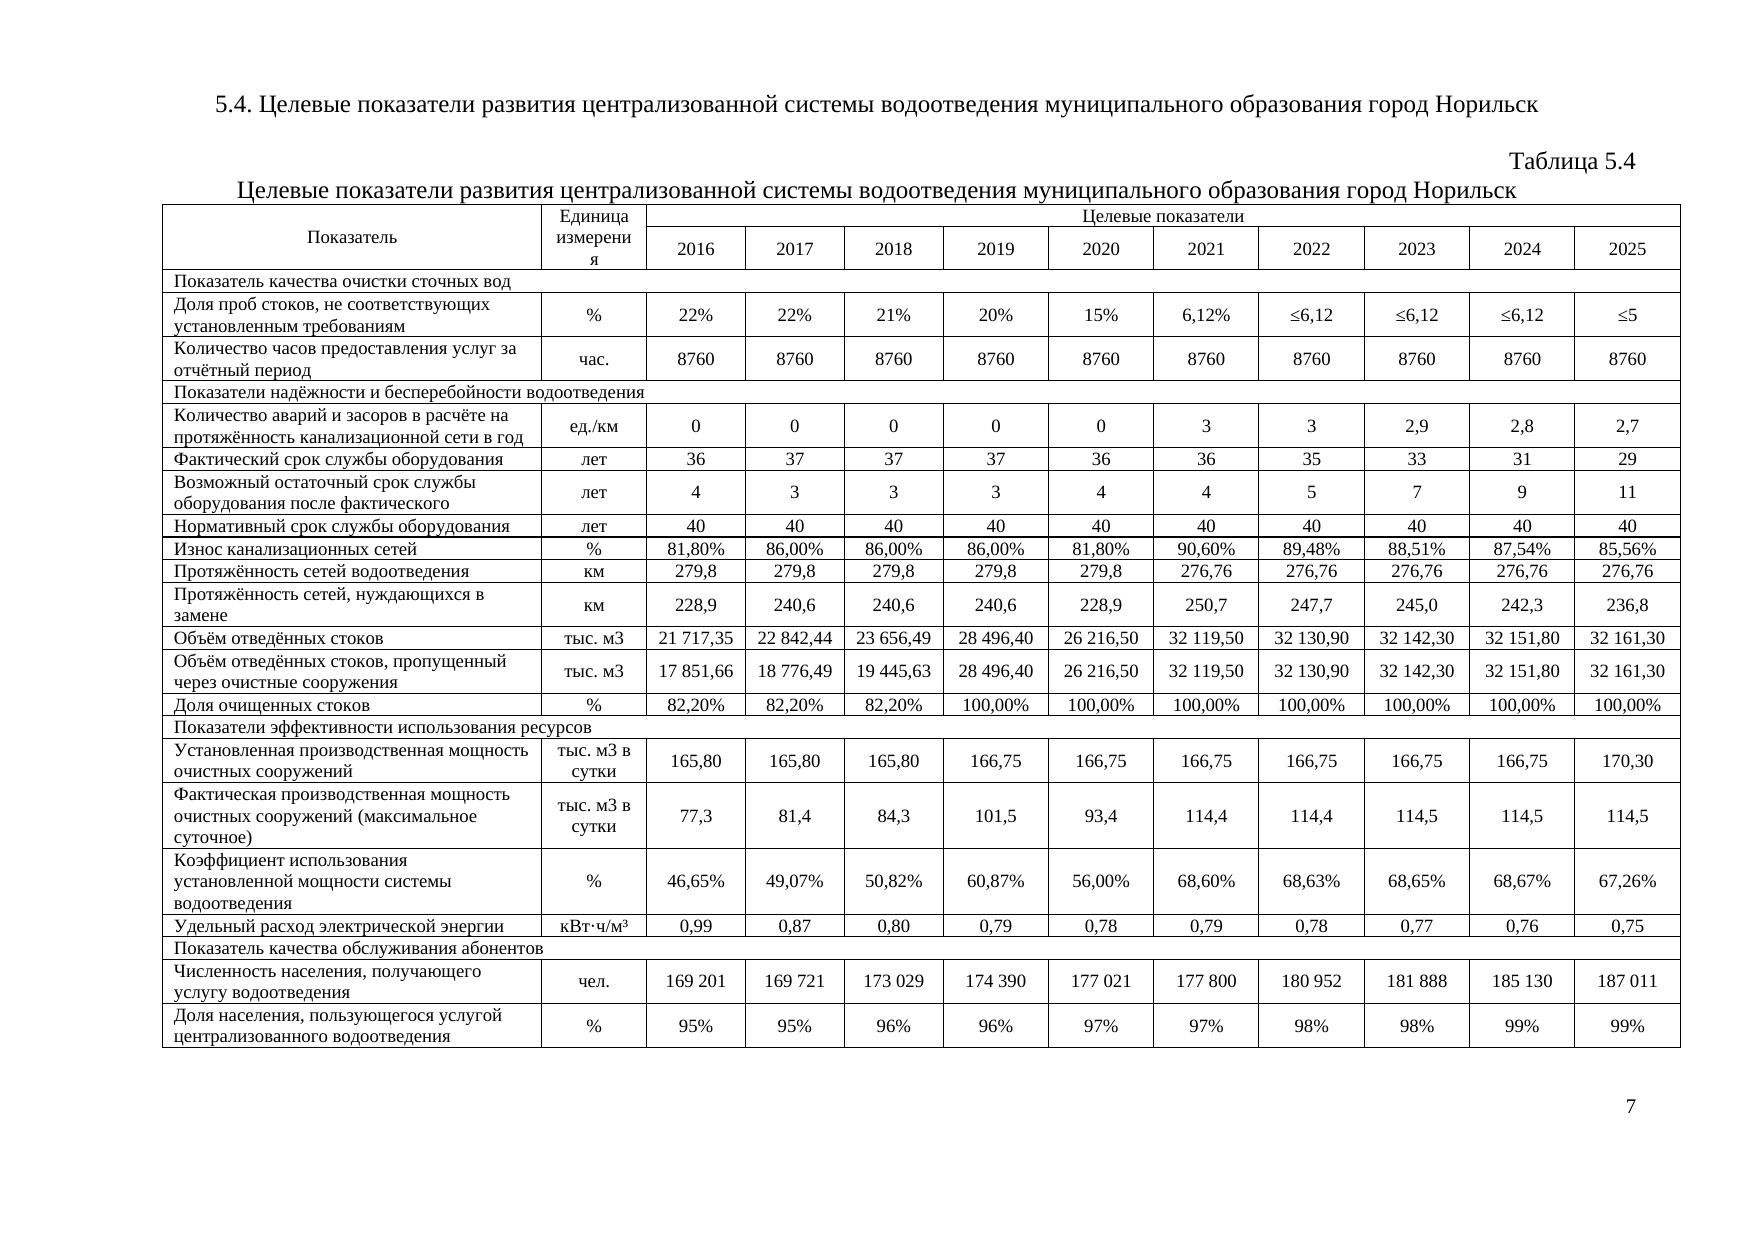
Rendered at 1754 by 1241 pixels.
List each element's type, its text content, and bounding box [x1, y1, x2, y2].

table_cell 173 029 [845, 960, 943, 1003]
table_cell 100,00% [1575, 694, 1680, 715]
table_cell час. [542, 337, 646, 380]
table_cell 21 717,35 [647, 627, 745, 648]
table_cell тыс. м3 в сутки [542, 783, 646, 848]
table_cell 98% [1365, 1004, 1469, 1047]
table_cell 8760 [944, 337, 1048, 380]
table_cell ≤6,12 [1259, 293, 1364, 336]
table_cell Показатель качества обслуживания абонентов [163, 937, 1680, 959]
table_cell 85,56% [1575, 538, 1680, 559]
table_cell 165,80 [647, 739, 745, 782]
table_cell 180 952 [1259, 960, 1364, 1003]
table_cell 100,00% [1154, 694, 1258, 715]
table_cell 8760 [1365, 337, 1469, 380]
table_cell 93,4 [1049, 783, 1153, 848]
table_cell 100,00% [1365, 694, 1469, 715]
table_cell 68,65% [1365, 849, 1469, 913]
table_cell 169 201 [647, 960, 745, 1003]
table_cell 177 021 [1049, 960, 1153, 1003]
table_cell Доля населения, пользующегося услугой централизованного водоотведения [163, 1004, 541, 1047]
table_cell Фактический срок службы оборудования [163, 448, 541, 470]
table_cell 169 721 [746, 960, 844, 1003]
table_cell 77,3 [647, 783, 745, 848]
table_cell 50,82% [845, 849, 943, 913]
table_cell 3 [746, 471, 844, 514]
table_header Целевые показатели [647, 205, 1680, 226]
table_cell 33 [1365, 448, 1469, 470]
table_cell 4 [1049, 471, 1153, 514]
table_cell 15% [1049, 293, 1153, 336]
table_cell 100,00% [944, 694, 1048, 715]
table_cell 18 776,49 [746, 650, 844, 693]
table_cell 114,5 [1470, 783, 1574, 848]
table_cell 2017 [746, 227, 844, 269]
table_cell 100,00% [1470, 694, 1574, 715]
table_cell 40 [1049, 515, 1153, 536]
table_cell 97% [1049, 1004, 1153, 1047]
table_cell 114,4 [1154, 783, 1258, 848]
table_cell Фактическая производственная мощность очистных сооружений (максимальное суточное) [163, 783, 541, 848]
table_cell 96% [944, 1004, 1048, 1047]
table_cell 0 [1049, 404, 1153, 447]
table_cell 0,78 [1259, 915, 1364, 936]
table_cell 228,9 [1049, 583, 1153, 626]
table_cell 68,63% [1259, 849, 1364, 913]
table_cell 2018 [845, 227, 943, 269]
table_cell 2016 [647, 227, 745, 269]
table_cell Установленная производственная мощность очистных сооружений [163, 739, 541, 782]
table_cell Количество аварий и засоров в расчёте на протяжённость канализационной сети в год [163, 404, 541, 447]
table_cell 32 119,50 [1154, 650, 1258, 693]
table_cell 37 [746, 448, 844, 470]
table_cell 3 [845, 471, 943, 514]
table_cell 276,76 [1575, 560, 1680, 582]
table_cell 2024 [1470, 227, 1574, 269]
table_cell 279,8 [746, 560, 844, 582]
table_cell ед./км [542, 404, 646, 447]
table_cell 40 [647, 515, 745, 536]
table_cell 166,75 [1154, 739, 1258, 782]
table_cell 28 496,40 [944, 650, 1048, 693]
table_cell 95% [647, 1004, 745, 1047]
table_cell % [542, 538, 646, 559]
table_cell 114,5 [1575, 783, 1680, 848]
table_cell 0,79 [944, 915, 1048, 936]
table_cell Нормативный срок службы оборудования [163, 515, 541, 536]
table_cell Удельный расход электрической энергии [163, 915, 541, 936]
table_cell 165,80 [845, 739, 943, 782]
table_cell 28 496,40 [944, 627, 1048, 648]
table_cell 100,00% [1049, 694, 1153, 715]
table_cell 32 151,80 [1470, 650, 1574, 693]
table_cell 279,8 [845, 560, 943, 582]
table_cell 35 [1259, 448, 1364, 470]
table_cell тыс. м3 в сутки [542, 739, 646, 782]
table_cell 21% [845, 293, 943, 336]
table_cell 32 161,30 [1575, 650, 1680, 693]
table_cell % [542, 1004, 646, 1047]
table_cell 40 [1470, 515, 1574, 536]
table_cell 60,87% [944, 849, 1048, 913]
table_cell 4 [1154, 471, 1258, 514]
table_cell 177 800 [1154, 960, 1258, 1003]
table_cell 86,00% [944, 538, 1048, 559]
table_cell 2025 [1575, 227, 1680, 269]
table_cell 166,75 [1365, 739, 1469, 782]
table_cell 3 [944, 471, 1048, 514]
table_cell 165,80 [746, 739, 844, 782]
text Целевые показатели развития централизованной системы водоотведения муниципального образования город Норильск [118, 175, 1636, 204]
table_cell Протяжённость сетей водоотведения [163, 560, 541, 582]
table_cell 0,75 [1575, 915, 1680, 936]
table_cell 181 888 [1365, 960, 1469, 1003]
table_cell 8760 [1154, 337, 1258, 380]
table_cell 166,75 [1259, 739, 1364, 782]
table_cell 40 [746, 515, 844, 536]
table_cell 84,3 [845, 783, 943, 848]
table_cell тыс. м3 [542, 650, 646, 693]
table_cell 2,7 [1575, 404, 1680, 447]
table_cell 29 [1575, 448, 1680, 470]
table_cell 96% [845, 1004, 943, 1047]
table_cell 5 [1259, 471, 1364, 514]
table_cell 97% [1154, 1004, 1258, 1047]
table_cell 82,20% [845, 694, 943, 715]
table_cell 36 [647, 448, 745, 470]
table_cell 8760 [1259, 337, 1364, 380]
table_cell 81,80% [647, 538, 745, 559]
table_cell 279,8 [944, 560, 1048, 582]
table_cell 8760 [746, 337, 844, 380]
table_cell 23 656,49 [845, 627, 943, 648]
table_cell 8760 [1049, 337, 1153, 380]
table_cell Показатели эффективности использования ресурсов [163, 716, 1680, 738]
table_cell 11 [1575, 471, 1680, 514]
table_cell кВт·ч/м³ [542, 915, 646, 936]
table_cell 2019 [944, 227, 1048, 269]
table_cell Износ канализационных сетей [163, 538, 541, 559]
table_cell 174 390 [944, 960, 1048, 1003]
table_cell 166,75 [1049, 739, 1153, 782]
table_cell 3 [1259, 404, 1364, 447]
table_cell 82,20% [647, 694, 745, 715]
table_cell 98% [1259, 1004, 1364, 1047]
table_cell 0,77 [1365, 915, 1469, 936]
table_cell Доля проб стоков, не соответствующих установленным требованиям [163, 293, 541, 336]
table_cell 40 [944, 515, 1048, 536]
table_cell 0,87 [746, 915, 844, 936]
table_cell 6,12% [1154, 293, 1258, 336]
table_cell 20% [944, 293, 1048, 336]
table_cell 32 161,30 [1575, 627, 1680, 648]
table_cell 36 [1154, 448, 1258, 470]
table_cell 99% [1575, 1004, 1680, 1047]
table_cell 0 [845, 404, 943, 447]
table_cell 247,7 [1259, 583, 1364, 626]
table_cell Объём отведённых стоков [163, 627, 541, 648]
table_cell 56,00% [1049, 849, 1153, 913]
table_cell 99% [1470, 1004, 1574, 1047]
table_cell 89,48% [1259, 538, 1364, 559]
table_cell 8760 [1470, 337, 1574, 380]
table_cell км [542, 583, 646, 626]
table_cell 8760 [647, 337, 745, 380]
table_cell 40 [1575, 515, 1680, 536]
table_cell 240,6 [845, 583, 943, 626]
table_cell 32 151,80 [1470, 627, 1574, 648]
table_cell 86,00% [845, 538, 943, 559]
text Таблица 5.4 [118, 146, 1636, 175]
table_cell 187 011 [1575, 960, 1680, 1003]
table_cell ≤6,12 [1470, 293, 1574, 336]
table_cell 22 842,44 [746, 627, 844, 648]
table_cell лет [542, 471, 646, 514]
text 5.4. Целевые показатели развития централизованной системы водоотведения муниципального образования город Норильск [118, 89, 1636, 117]
table_cell 46,65% [647, 849, 745, 913]
table_cell 0,76 [1470, 915, 1574, 936]
table_cell 0 [944, 404, 1048, 447]
table_cell тыс. м3 [542, 627, 646, 648]
table_cell ≤6,12 [1365, 293, 1469, 336]
table_cell % [542, 849, 646, 913]
table_cell 87,54% [1470, 538, 1574, 559]
table_cell 40 [1154, 515, 1258, 536]
table_cell чел. [542, 960, 646, 1003]
table_cell 0,78 [1049, 915, 1153, 936]
table_header Показатель [163, 205, 541, 269]
table_cell 245,0 [1365, 583, 1469, 626]
table_cell 95% [746, 1004, 844, 1047]
table_cell 2,8 [1470, 404, 1574, 447]
table_cell 250,7 [1154, 583, 1258, 626]
table_cell 67,26% [1575, 849, 1680, 913]
table_cell 101,5 [944, 783, 1048, 848]
table_cell 2023 [1365, 227, 1469, 269]
table_cell 240,6 [746, 583, 844, 626]
table_cell 114,5 [1365, 783, 1469, 848]
table_cell 2,9 [1365, 404, 1469, 447]
table_cell Коэффициент использования установленной мощности системы водоотведения [163, 849, 541, 913]
table_cell 26 216,50 [1049, 650, 1153, 693]
table_cell 81,4 [746, 783, 844, 848]
table_cell 2021 [1154, 227, 1258, 269]
table_cell 0 [746, 404, 844, 447]
table_cell 32 130,90 [1259, 627, 1364, 648]
table_cell 82,20% [746, 694, 844, 715]
table_cell 279,8 [647, 560, 745, 582]
table_cell 0 [647, 404, 745, 447]
table_cell 88,51% [1365, 538, 1469, 559]
table_cell % [542, 293, 646, 336]
table_cell 2020 [1049, 227, 1153, 269]
table_cell 3 [1154, 404, 1258, 447]
table_cell 8760 [1575, 337, 1680, 380]
table_cell 19 445,63 [845, 650, 943, 693]
table_cell 185 130 [1470, 960, 1574, 1003]
table_cell 81,80% [1049, 538, 1153, 559]
table_cell 114,4 [1259, 783, 1364, 848]
table_cell лет [542, 448, 646, 470]
table_cell % [542, 694, 646, 715]
table_cell км [542, 560, 646, 582]
table_cell 40 [1365, 515, 1469, 536]
table_cell Количество часов предоставления услуг за отчётный период [163, 337, 541, 380]
table_cell 8760 [845, 337, 943, 380]
table_cell 68,60% [1154, 849, 1258, 913]
table_cell ≤5 [1575, 293, 1680, 336]
table_cell Численность населения, получающего услугу водоотведения [163, 960, 541, 1003]
table_cell 26 216,50 [1049, 627, 1153, 648]
table_cell 86,00% [746, 538, 844, 559]
table_cell 90,60% [1154, 538, 1258, 559]
table_cell 9 [1470, 471, 1574, 514]
table_cell Показатель качества очистки сточных вод [163, 270, 1680, 292]
table_cell 240,6 [944, 583, 1048, 626]
table_cell 31 [1470, 448, 1574, 470]
table_cell 40 [845, 515, 943, 536]
table_cell Доля очищенных стоков [163, 694, 541, 715]
table_cell Объём отведённых стоков, пропущенный через очистные сооружения [163, 650, 541, 693]
table_cell 0,79 [1154, 915, 1258, 936]
table_cell 36 [1049, 448, 1153, 470]
table_cell 4 [647, 471, 745, 514]
table_cell 276,76 [1154, 560, 1258, 582]
table_cell 32 142,30 [1365, 650, 1469, 693]
table_cell 32 142,30 [1365, 627, 1469, 648]
table_cell 7 [1365, 471, 1469, 514]
table_cell 276,76 [1365, 560, 1469, 582]
table_cell 2022 [1259, 227, 1364, 269]
table_cell 100,00% [1259, 694, 1364, 715]
table_cell лет [542, 515, 646, 536]
table_cell Протяжённость сетей, нуждающихся в замене [163, 583, 541, 626]
table_cell Возможный остаточный срок службы оборудования после фактического [163, 471, 541, 514]
table_cell 49,07% [746, 849, 844, 913]
table_cell 37 [944, 448, 1048, 470]
table_cell 166,75 [944, 739, 1048, 782]
table_cell 37 [845, 448, 943, 470]
table_cell 22% [746, 293, 844, 336]
table_cell 276,76 [1470, 560, 1574, 582]
table_cell 40 [1259, 515, 1364, 536]
table_cell 166,75 [1470, 739, 1574, 782]
table_cell 32 119,50 [1154, 627, 1258, 648]
table_cell 17 851,66 [647, 650, 745, 693]
table_cell 279,8 [1049, 560, 1153, 582]
table_cell 68,67% [1470, 849, 1574, 913]
table_cell 22% [647, 293, 745, 336]
table_cell Показатели надёжности и бесперебойности водоотведения [163, 381, 1680, 403]
table_cell 242,3 [1470, 583, 1574, 626]
table_cell 228,9 [647, 583, 745, 626]
table_cell 0,99 [647, 915, 745, 936]
table_cell 236,8 [1575, 583, 1680, 626]
table_cell 32 130,90 [1259, 650, 1364, 693]
table_header Единица измерения [542, 205, 646, 269]
table_cell 0,80 [845, 915, 943, 936]
table_cell 276,76 [1259, 560, 1364, 582]
table_cell 170,30 [1575, 739, 1680, 782]
